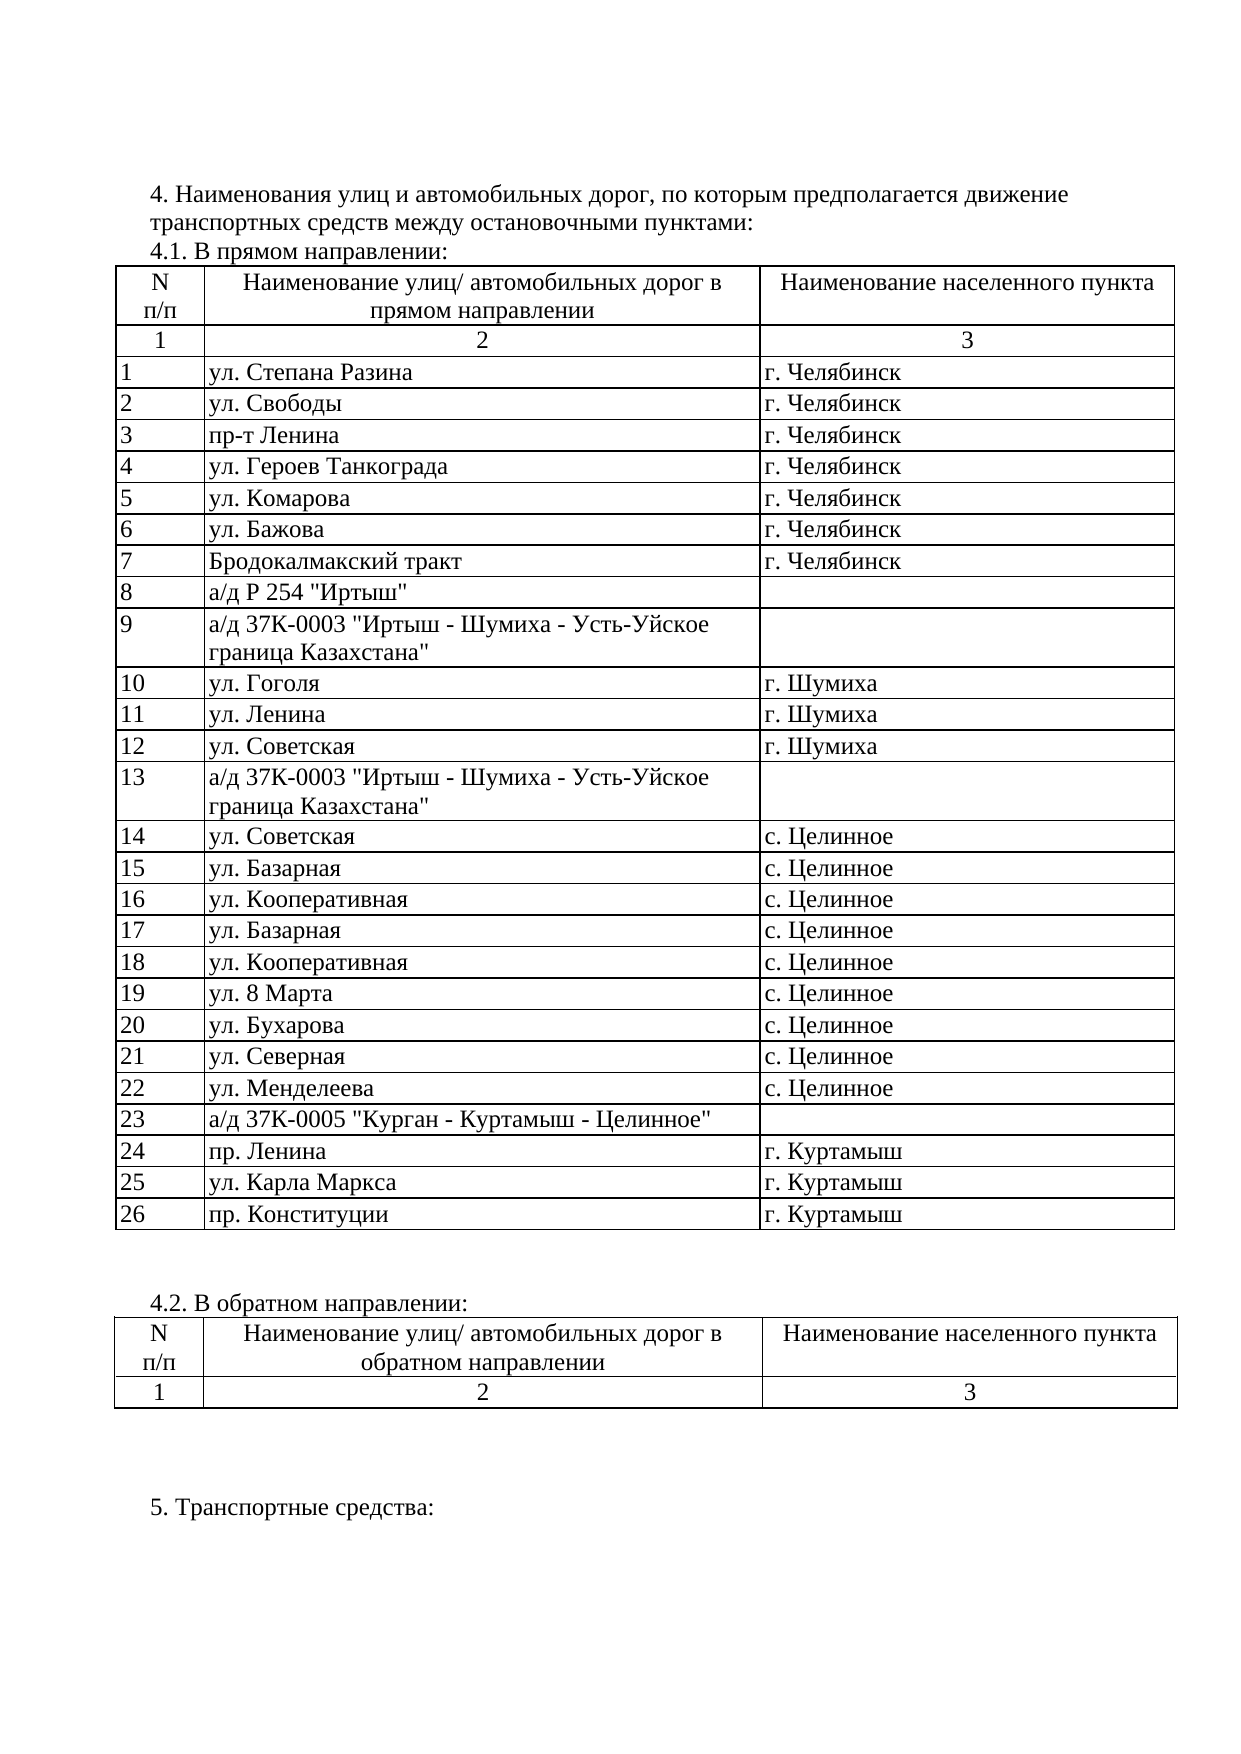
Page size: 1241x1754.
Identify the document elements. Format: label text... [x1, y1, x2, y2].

table_cell ул. 8 Марта [205, 979, 759, 1008]
table_cell ул. Базарная [205, 916, 759, 946]
table_cell г. Челябинск [761, 515, 1174, 544]
table_cell 6 [117, 515, 204, 544]
table_cell 11 [117, 699, 204, 729]
table_cell 20 [117, 1010, 204, 1040]
table_cell 17 [117, 916, 204, 946]
table_cell [761, 762, 1174, 820]
table_cell ул. Кооперативная [205, 947, 759, 977]
table_cell 19 [117, 979, 204, 1008]
table_cell 15 [117, 853, 204, 883]
table_cell ул. Менделеева [205, 1073, 759, 1103]
table_cell 25 [117, 1167, 204, 1197]
table_cell а/д 37К-0003 "Иртыш - Шумиха - Усть-Уйское граница Казахстана" [205, 609, 759, 666]
table_cell г. Куртамыш [761, 1136, 1174, 1166]
table_cell 10 [117, 668, 204, 698]
table_cell с. Целинное [761, 884, 1174, 914]
table_cell ул. Базарная [205, 853, 759, 883]
table_cell с. Целинное [761, 979, 1174, 1008]
table_cell ул. Кооперативная [205, 884, 759, 914]
table_cell 1 [117, 326, 204, 356]
table_cell 2 [204, 1377, 762, 1407]
table_header Наименование улиц/ автомобильных дорог в прямом направлении [205, 267, 759, 324]
table_cell пр. Конституции [205, 1199, 759, 1229]
table_cell 13 [117, 762, 204, 820]
table_cell г. Куртамыш [761, 1167, 1174, 1197]
table_cell ул. Героев Танкограда [205, 452, 759, 481]
table_cell ул. Гоголя [205, 668, 759, 698]
table_cell с. Целинное [761, 916, 1174, 946]
table_header N п/п [115, 1318, 203, 1376]
table_cell ул. Бажова [205, 515, 759, 544]
table_cell ул. Северная [205, 1042, 759, 1071]
table_cell г. Челябинск [761, 483, 1174, 513]
table_cell 22 [117, 1073, 204, 1103]
table_cell 16 [117, 884, 204, 914]
table_cell ул. Бухарова [205, 1010, 759, 1040]
table_cell г. Шумиха [761, 699, 1174, 729]
table_cell г. Шумиха [761, 731, 1174, 761]
table_cell с. Целинное [761, 1073, 1174, 1103]
table_cell 2 [205, 326, 759, 356]
table_cell а/д 37К-0005 "Курган - Куртамыш - Целинное" [205, 1105, 759, 1134]
table_cell ул. Советская [205, 821, 759, 851]
table_cell 1 [117, 357, 204, 387]
table_cell ул. Карла Маркса [205, 1167, 759, 1197]
table_cell 21 [117, 1042, 204, 1071]
table_cell [761, 609, 1174, 666]
table_cell 3 [763, 1376, 1177, 1407]
table_cell г. Куртамыш [761, 1199, 1174, 1229]
table_cell с. Целинное [761, 1042, 1174, 1071]
table_header Наименование улиц/ автомобильных дорог в обратном направлении [204, 1318, 762, 1376]
table_cell а/д Р 254 "Иртыш" [205, 577, 759, 607]
table_cell 24 [117, 1136, 204, 1166]
table_cell 12 [117, 731, 204, 761]
table_cell г. Челябинск [761, 546, 1174, 576]
table_header Наименование населенного пункта [761, 267, 1174, 324]
table_cell ул. Ленина [205, 699, 759, 729]
table_header Наименование населенного пункта [763, 1318, 1177, 1376]
table_cell 8 [117, 577, 204, 607]
table_cell пр. Ленина [205, 1136, 759, 1166]
table_cell ул. Советская [205, 731, 759, 761]
table_cell с. Целинное [761, 947, 1174, 977]
table_cell с. Целинное [761, 821, 1174, 851]
table_cell [761, 1105, 1174, 1134]
table_cell г. Челябинск [761, 357, 1174, 387]
table_cell г. Шумиха [761, 668, 1174, 698]
table_cell 1 [115, 1377, 203, 1407]
table_cell с. Целинное [761, 853, 1174, 883]
table_cell пр-т Ленина [205, 420, 759, 450]
table_cell 26 [117, 1199, 204, 1229]
table_cell 23 [117, 1105, 204, 1134]
table_cell [761, 577, 1174, 607]
table_cell 14 [117, 821, 204, 851]
table_cell 2 [117, 389, 204, 418]
table_cell г. Челябинск [761, 389, 1174, 418]
table_cell Бродокалмакский тракт [205, 546, 759, 576]
text 4.2. В обратном направлении: [150, 1288, 1090, 1316]
table_cell ул. Свободы [205, 389, 759, 418]
table_cell ул. Степана Разина [205, 357, 759, 387]
text 4. Наименования улиц и автомобильных дорог, по которым предполагается движение транспортных средств между остановочными пунктами: [150, 179, 1090, 236]
table_cell г. Челябинск [761, 420, 1174, 450]
table_cell ул. Комарова [205, 483, 759, 513]
table_cell с. Целинное [761, 1010, 1174, 1040]
table_cell г. Челябинск [761, 452, 1174, 481]
text 5. Транспортные средства: [150, 1492, 1090, 1521]
table_cell 7 [117, 546, 204, 576]
table_header N п/п [117, 267, 204, 324]
table_cell 3 [117, 420, 204, 450]
table_cell 5 [117, 483, 204, 513]
text 4.1. В прямом направлении: [150, 236, 1090, 265]
table_cell 9 [117, 609, 204, 666]
table_cell 4 [117, 452, 204, 481]
table_cell 18 [117, 947, 204, 977]
table_cell 3 [761, 326, 1174, 356]
table_cell а/д 37К-0003 "Иртыш - Шумиха - Усть-Уйское граница Казахстана" [205, 762, 759, 820]
